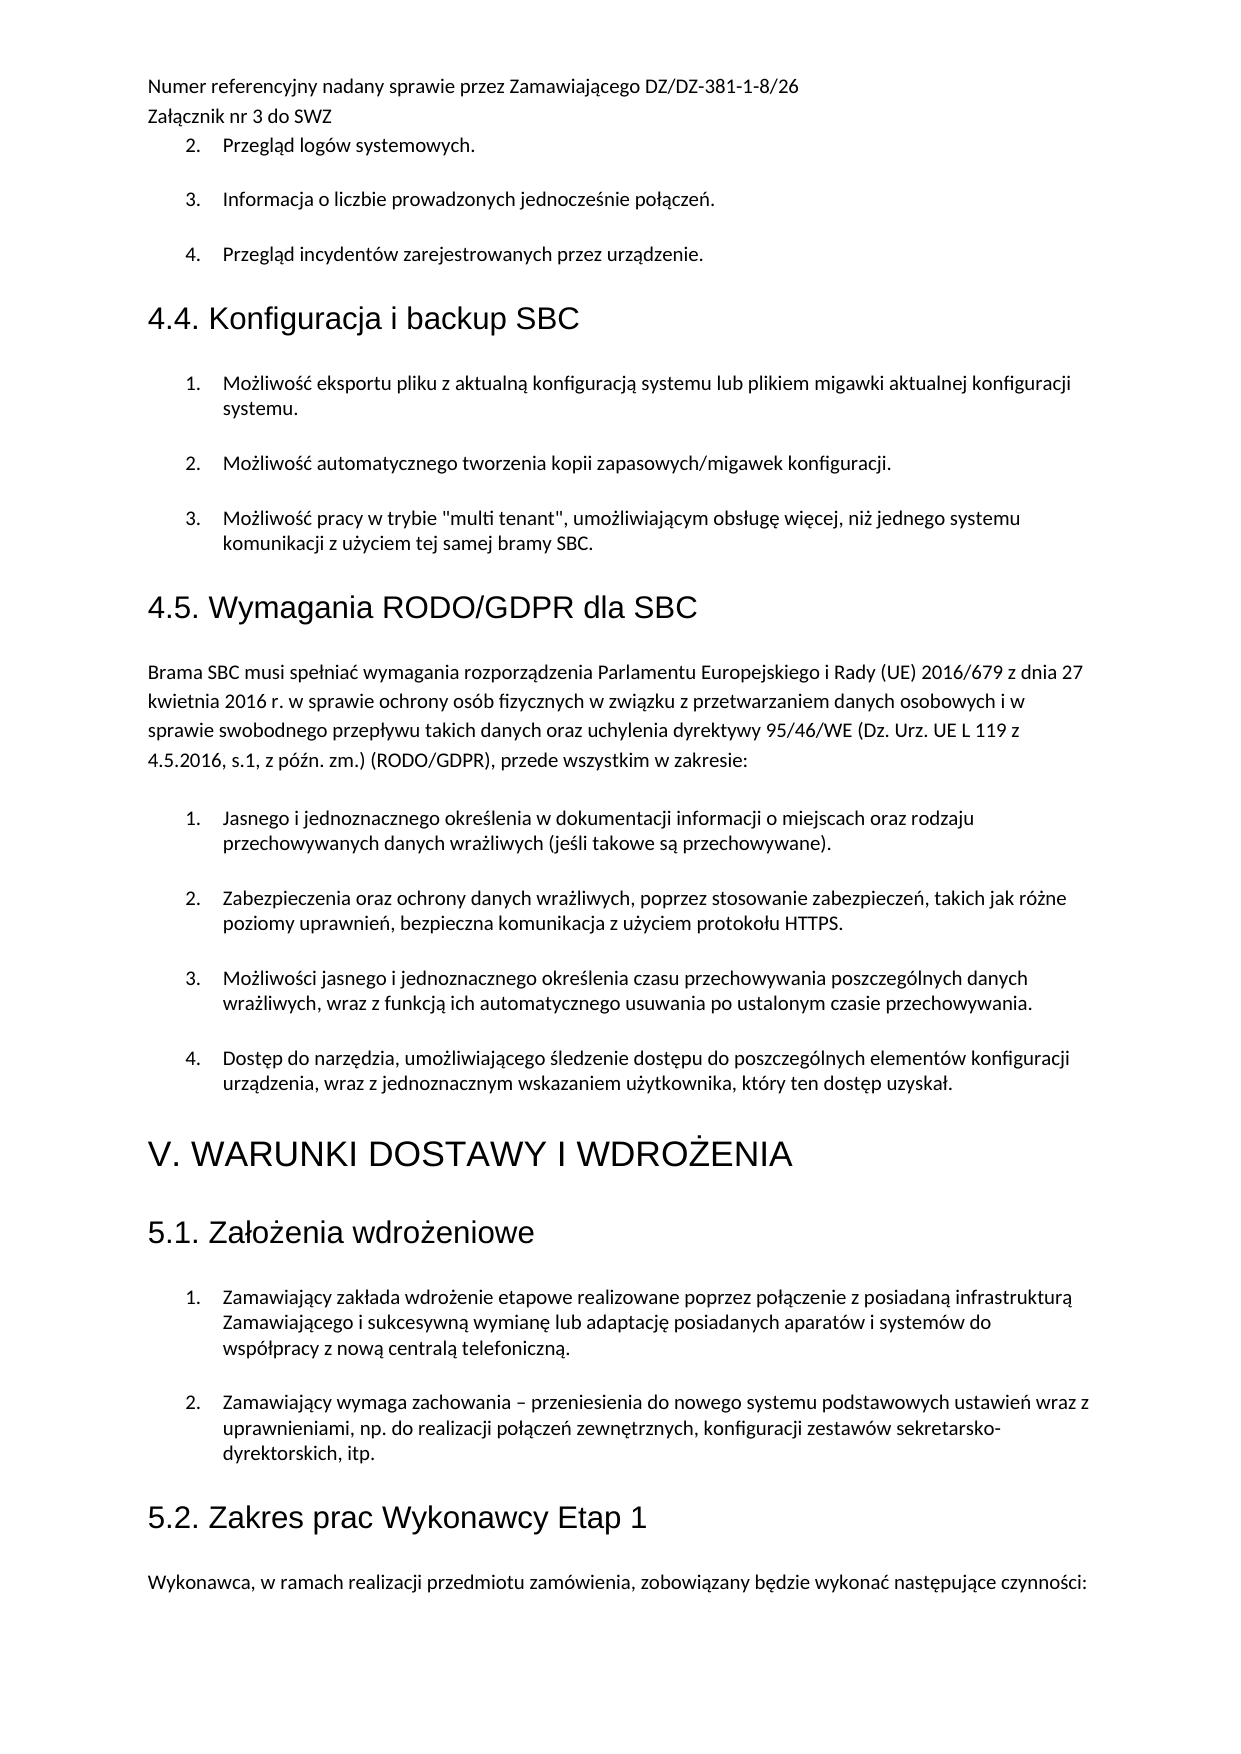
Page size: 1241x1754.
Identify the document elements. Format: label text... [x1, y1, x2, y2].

list Możliwość automatycznego tworzenia kopii zapasowych/migawek konfiguracji. [185, 450, 1093, 476]
list Dostęp do narzędzia, umożliwiającego śledzenie dostępu do poszczególnych elementów konfiguracji urządzenia, wraz z jednoznacznym wskazaniem użytkownika, który ten dostęp uzyskał. [185, 1045, 1093, 1096]
subtitle V. WARUNKI DOSTAWY I WDROŻENIA [148, 1133, 1093, 1174]
list Przegląd logów systemowych. [185, 132, 1093, 157]
list Zabezpieczenia oraz ochrony danych wrażliwych, poprzez stosowanie zabezpieczeń, takich jak różne poziomy uprawnień, bezpieczna komunikacja z użyciem protokołu HTTPS. [185, 885, 1093, 936]
list Możliwości jasnego i jednoznacznego określenia czasu przechowywania poszczególnych danych wrażliwych, wraz z funkcją ich automatycznego usuwania po ustalonym czasie przechowywania. [185, 965, 1093, 1016]
subtitle 4.4. Konfiguracja i backup SBC [148, 300, 1093, 336]
subtitle 5.1. Założenia wdrożeniowe [148, 1214, 1093, 1249]
list Przegląd incydentów zarejestrowanych przez urządzenie. [185, 241, 1093, 266]
text Brama SBC musi spełniać wymagania rozporządzenia Parlamentu Europejskiego i Rady (UE) 2016/679 z dnia 27 kwietnia 2016 r. w sprawie ochrony osób fizycznych w związku z przetwarzaniem danych osobowych i w sprawie swobodnego przepływu takich danych oraz uchylenia dyrektywy 95/46/WE (Dz. Urz. UE L 119 z 4.5.2016, s.1, z późn. zm.) (RODO/GDPR), przede wszystkim w zakresie: [148, 659, 1093, 772]
text Wykonawca, w ramach realizacji przedmiotu zamówienia, zobowiązany będzie wykonać następujące czynności: [148, 1569, 1093, 1595]
list Możliwość pracy w trybie "multi tenant", umożliwiającym obsługę więcej, niż jednego systemu komunikacji z użyciem tej samej bramy SBC. [185, 505, 1093, 556]
list Informacja o liczbie prowadzonych jednocześnie połączeń. [185, 186, 1093, 212]
list Możliwość eksportu pliku z aktualną konfiguracją systemu lub plikiem migawki aktualnej konfiguracji systemu. [185, 370, 1093, 421]
list Zamawiający zakłada wdrożenie etapowe realizowane poprzez połączenie z posiadaną infrastrukturą Zamawiającego i sukcesywną wymianę lub adaptację posiadanych aparatów i systemów do współpracy z nową centralą telefoniczną. [185, 1284, 1093, 1360]
subtitle 4.5. Wymagania RODO/GDPR dla SBC [148, 589, 1093, 625]
list Jasnego i jednoznacznego określenia w dokumentacji informacji o miejscach oraz rodzaju przechowywanych danych wrażliwych (jeśli takowe są przechowywane). [185, 805, 1093, 856]
subtitle 5.2. Zakres prac Wykonawcy Etap 1 [148, 1499, 1093, 1535]
list Zamawiający wymaga zachowania – przeniesienia do nowego systemu podstawowych ustawień wraz z uprawnieniami, np. do realizacji połączeń zewnętrznych, konfiguracji zestawów sekretarsko-dyrektorskich, itp. [185, 1389, 1093, 1466]
